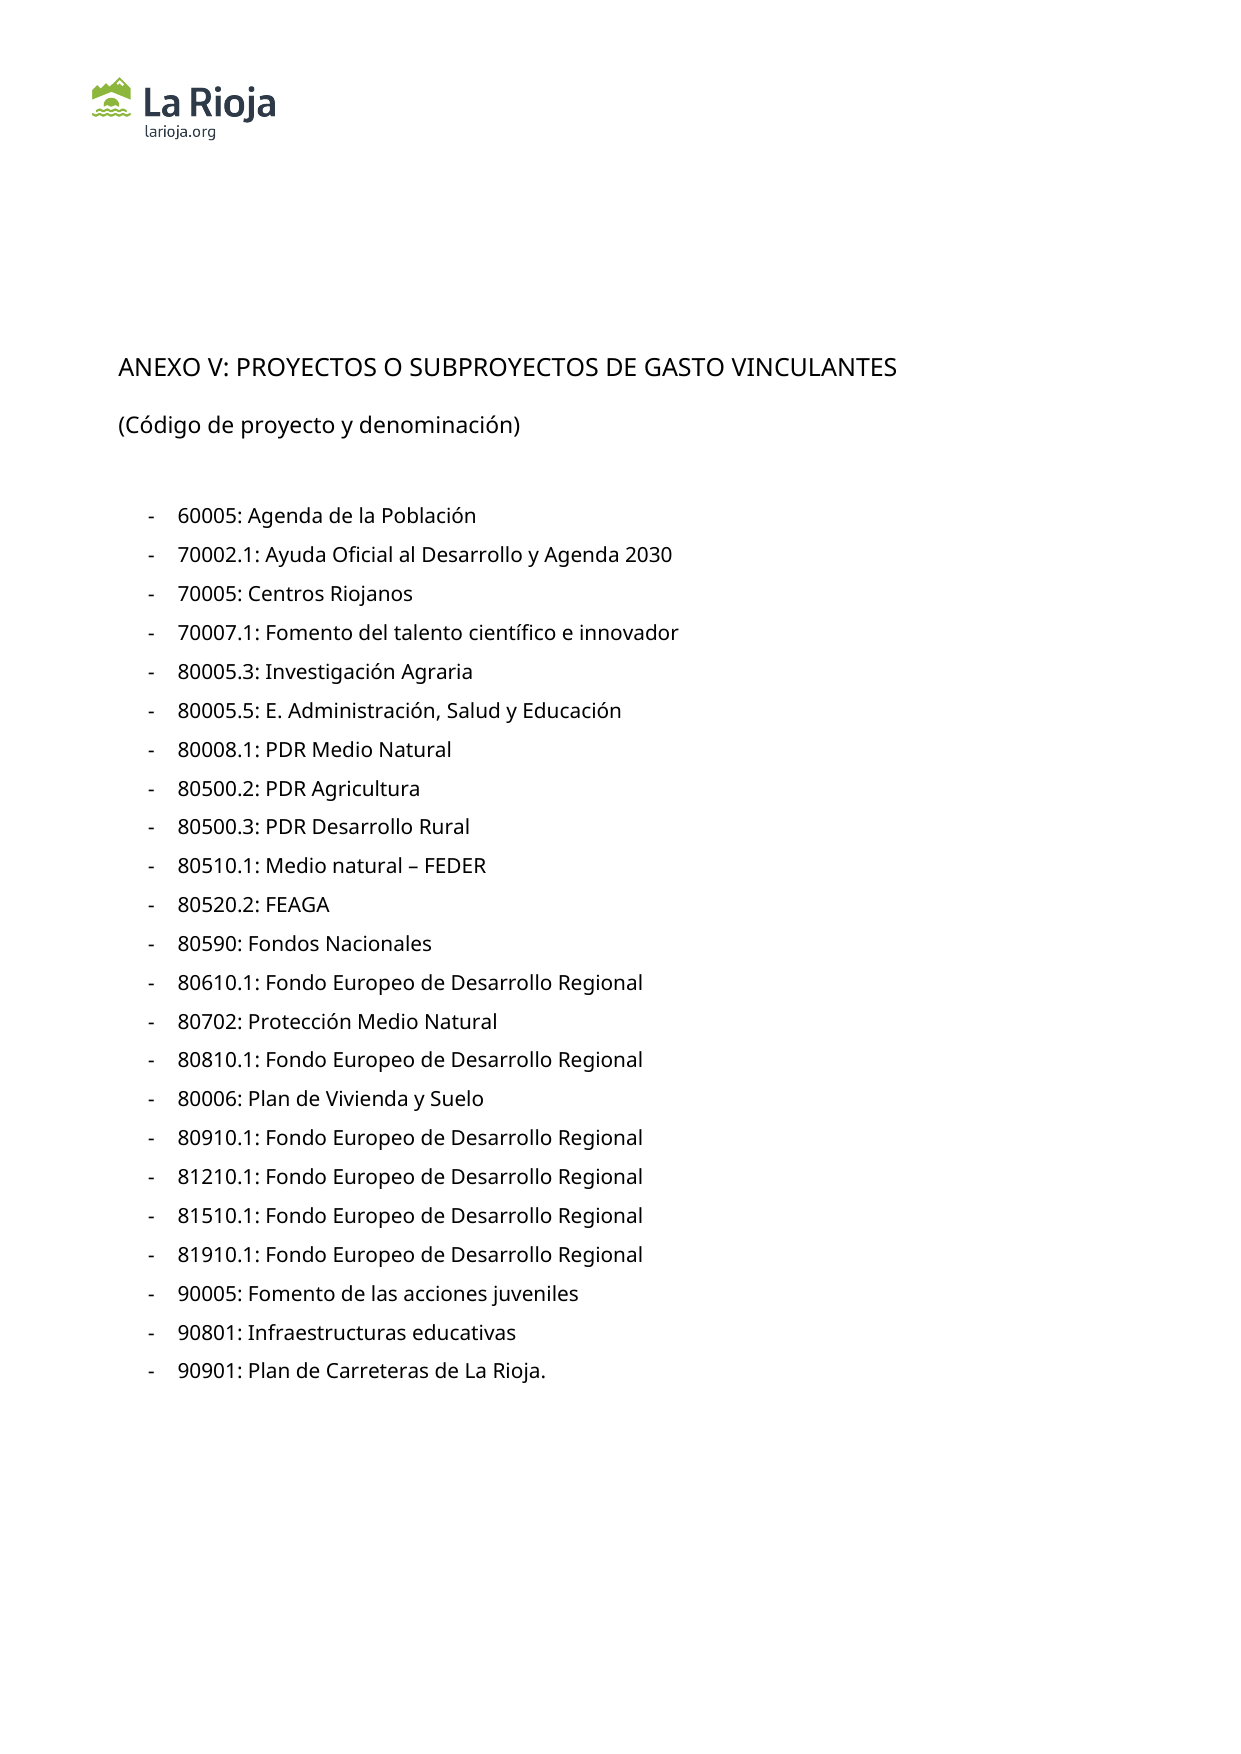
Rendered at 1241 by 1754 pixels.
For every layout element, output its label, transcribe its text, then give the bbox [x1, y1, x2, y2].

subtitle ANEXO V: PROYECTOS O SUBPROYECTOS DE GASTO VINCULANTES [118, 350, 1122, 384]
list 80008.1: PDR Medio Natural [148, 735, 1122, 763]
list 60005: Agenda de la Población [148, 502, 1122, 530]
list 80500.3: PDR Desarrollo Rural [148, 812, 1122, 841]
list 81510.1: Fondo Europeo de Desarrollo Regional [148, 1201, 1122, 1229]
list 80810.1: Fondo Europeo de Desarrollo Regional [148, 1046, 1122, 1074]
list 81910.1: Fondo Europeo de Desarrollo Regional [148, 1240, 1122, 1268]
list 80590: Fondos Nacionales [148, 929, 1122, 957]
list 90901: Plan de Carreteras de La Rioja. [148, 1356, 1122, 1385]
list 80500.2: PDR Agricultura [148, 774, 1122, 802]
list 70007.1: Fomento del talento científico e innovador [148, 618, 1122, 647]
list 80520.2: FEAGA [148, 890, 1122, 919]
list 80702: Protección Medio Natural [148, 1007, 1122, 1035]
list 90005: Fomento de las acciones juveniles [148, 1279, 1122, 1307]
picture [0, 0, 1241, 236]
list 90801: Infraestructuras educativas [148, 1318, 1122, 1346]
list 80610.1: Fondo Europeo de Desarrollo Regional [148, 968, 1122, 996]
list 70005: Centros Riojanos [148, 579, 1122, 608]
list 80510.1: Medio natural – FEDER [148, 851, 1122, 880]
list 81210.1: Fondo Europeo de Desarrollo Regional [148, 1162, 1122, 1191]
subtitle (Código de proyecto y denominación) [118, 409, 1122, 440]
list 80006: Plan de Vivienda y Suelo [148, 1084, 1122, 1113]
list 80005.3: Investigación Agraria [148, 657, 1122, 686]
list 70002.1: Ayuda Oficial al Desarrollo y Agenda 2030 [148, 541, 1122, 569]
list 80005.5: E. Administración, Salud y Educación [148, 696, 1122, 724]
list 80910.1: Fondo Europeo de Desarrollo Regional [148, 1123, 1122, 1152]
